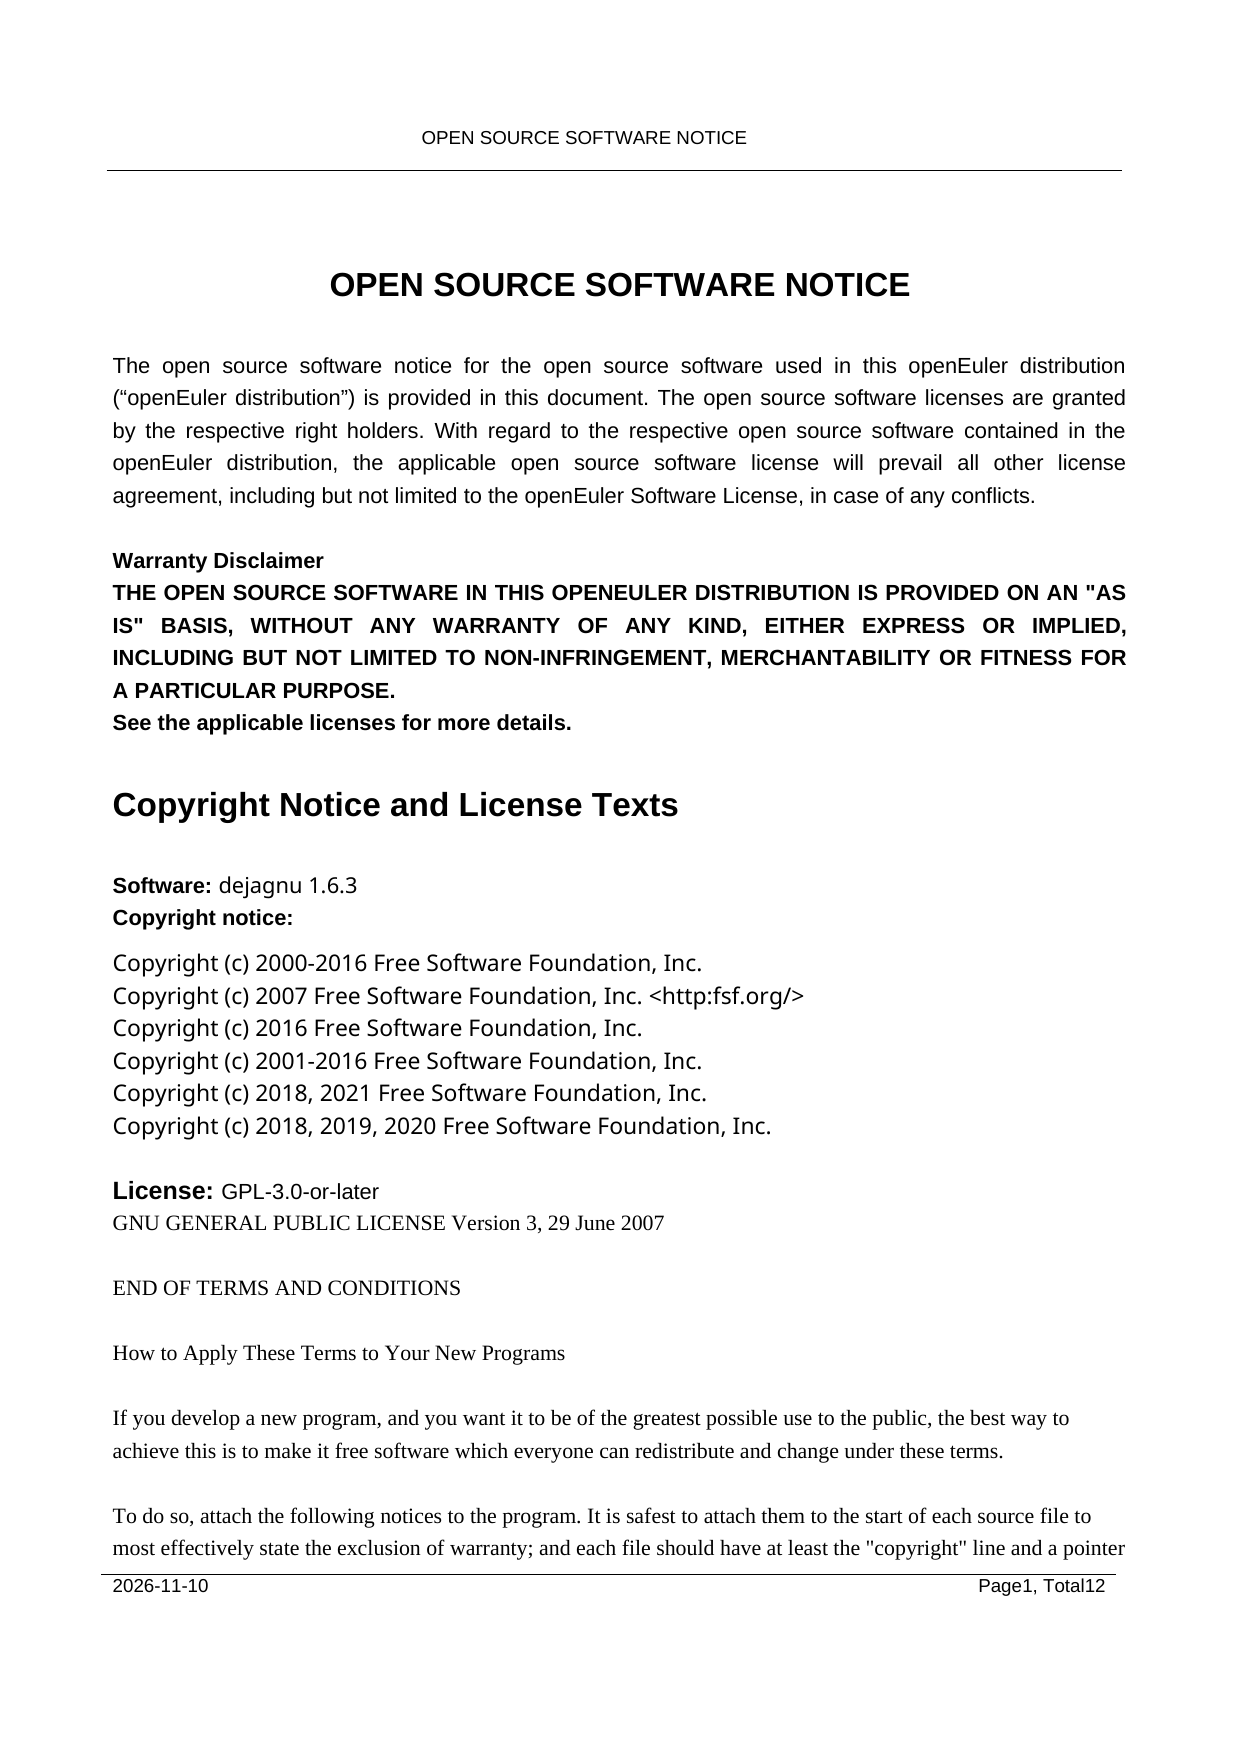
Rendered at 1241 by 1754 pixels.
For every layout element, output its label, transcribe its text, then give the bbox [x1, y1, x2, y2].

text Copyright (c) 2000-2016 Free Software Foundation, Inc. Copyright (c) 2007 Free Software Foundation, Inc. <http:fsf.org/> Copyright (c) 2016 Free Software Foundation, Inc. Copyright (c) 2001-2016 Free Software Foundation, Inc. Copyright (c) 2018, 2021 Free Software Foundation, Inc. Copyright (c) 2018, 2019, 2020 Free Software Foundation, Inc. [112, 947, 1128, 1174]
text Copyright notice: [112, 901, 1128, 934]
text THE OPEN SOURCE SOFTWARE IN THIS OPENEULER DISTRIBUTION IS PROVIDED ON AN "AS IS" BASIS, WITHOUT ANY WARRANTY OF ANY KIND, EITHER EXPRESS OR IMPLIED, INCLUDING BUT NOT LIMITED TO NON-INFRINGEMENT, MERCHANTABILITY OR FITNESS FOR A PARTICULAR PURPOSE. See the applicable licenses for more details. [112, 576, 1128, 739]
text The open source software notice for the open source software used in this openEuler distribution (“openEuler distribution”) is provided in this document. The open source software licenses are granted by the respective right holders. With regard to the respective open source software contained in the openEuler distribution, the applicable open source software license will prevail all other license agreement, including but not limited to the openEuler Software License, in case of any conflicts. [112, 349, 1128, 511]
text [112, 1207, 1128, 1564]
text Copyright Notice and License Texts [112, 771, 1128, 836]
text OPEN SOURCE SOFTWARE NOTICE [112, 251, 1128, 316]
text License: GPL-3.0-or-later [112, 1174, 1128, 1207]
title Software: dejagnu 1.6.3 [112, 869, 1128, 901]
text Warranty Disclaimer [112, 544, 1128, 576]
